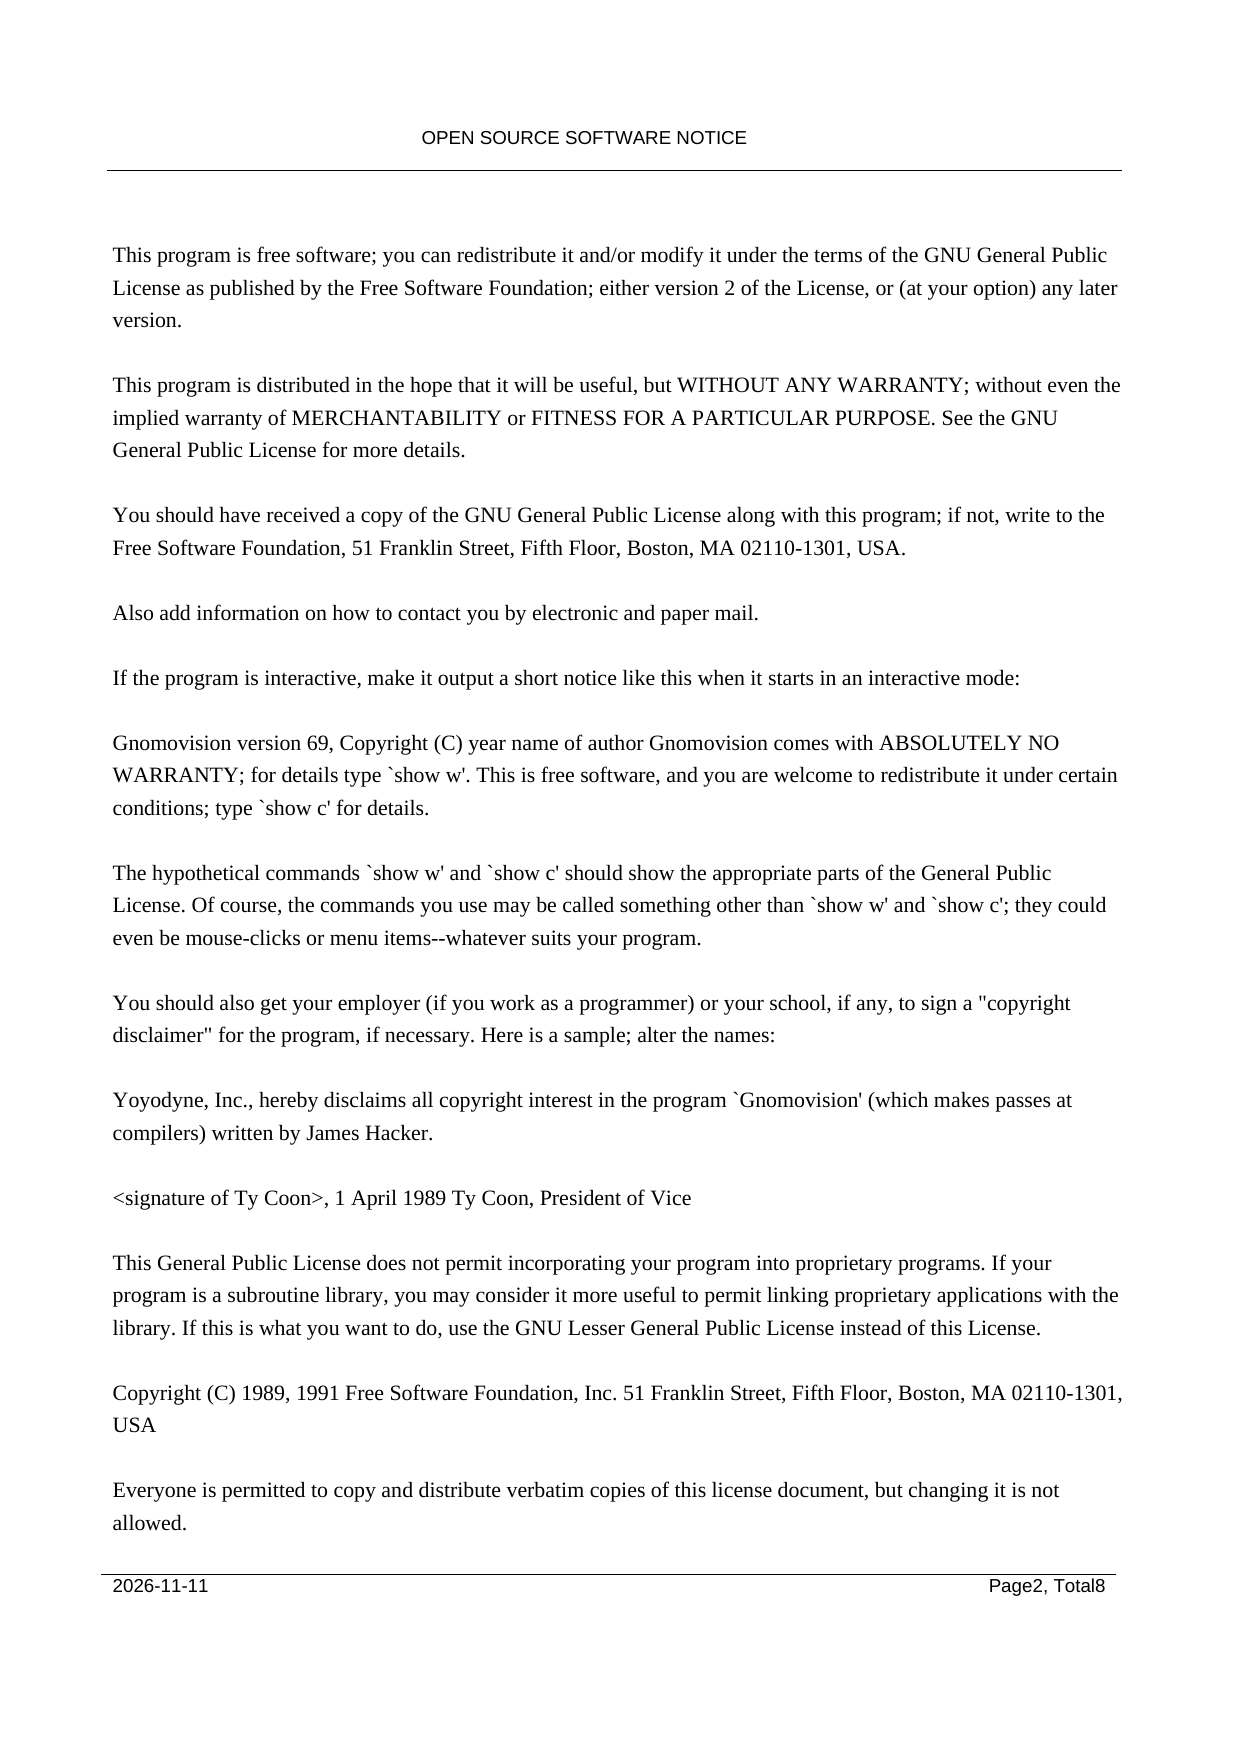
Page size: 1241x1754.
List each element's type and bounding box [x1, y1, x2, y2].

text [112, 206, 1128, 1539]
